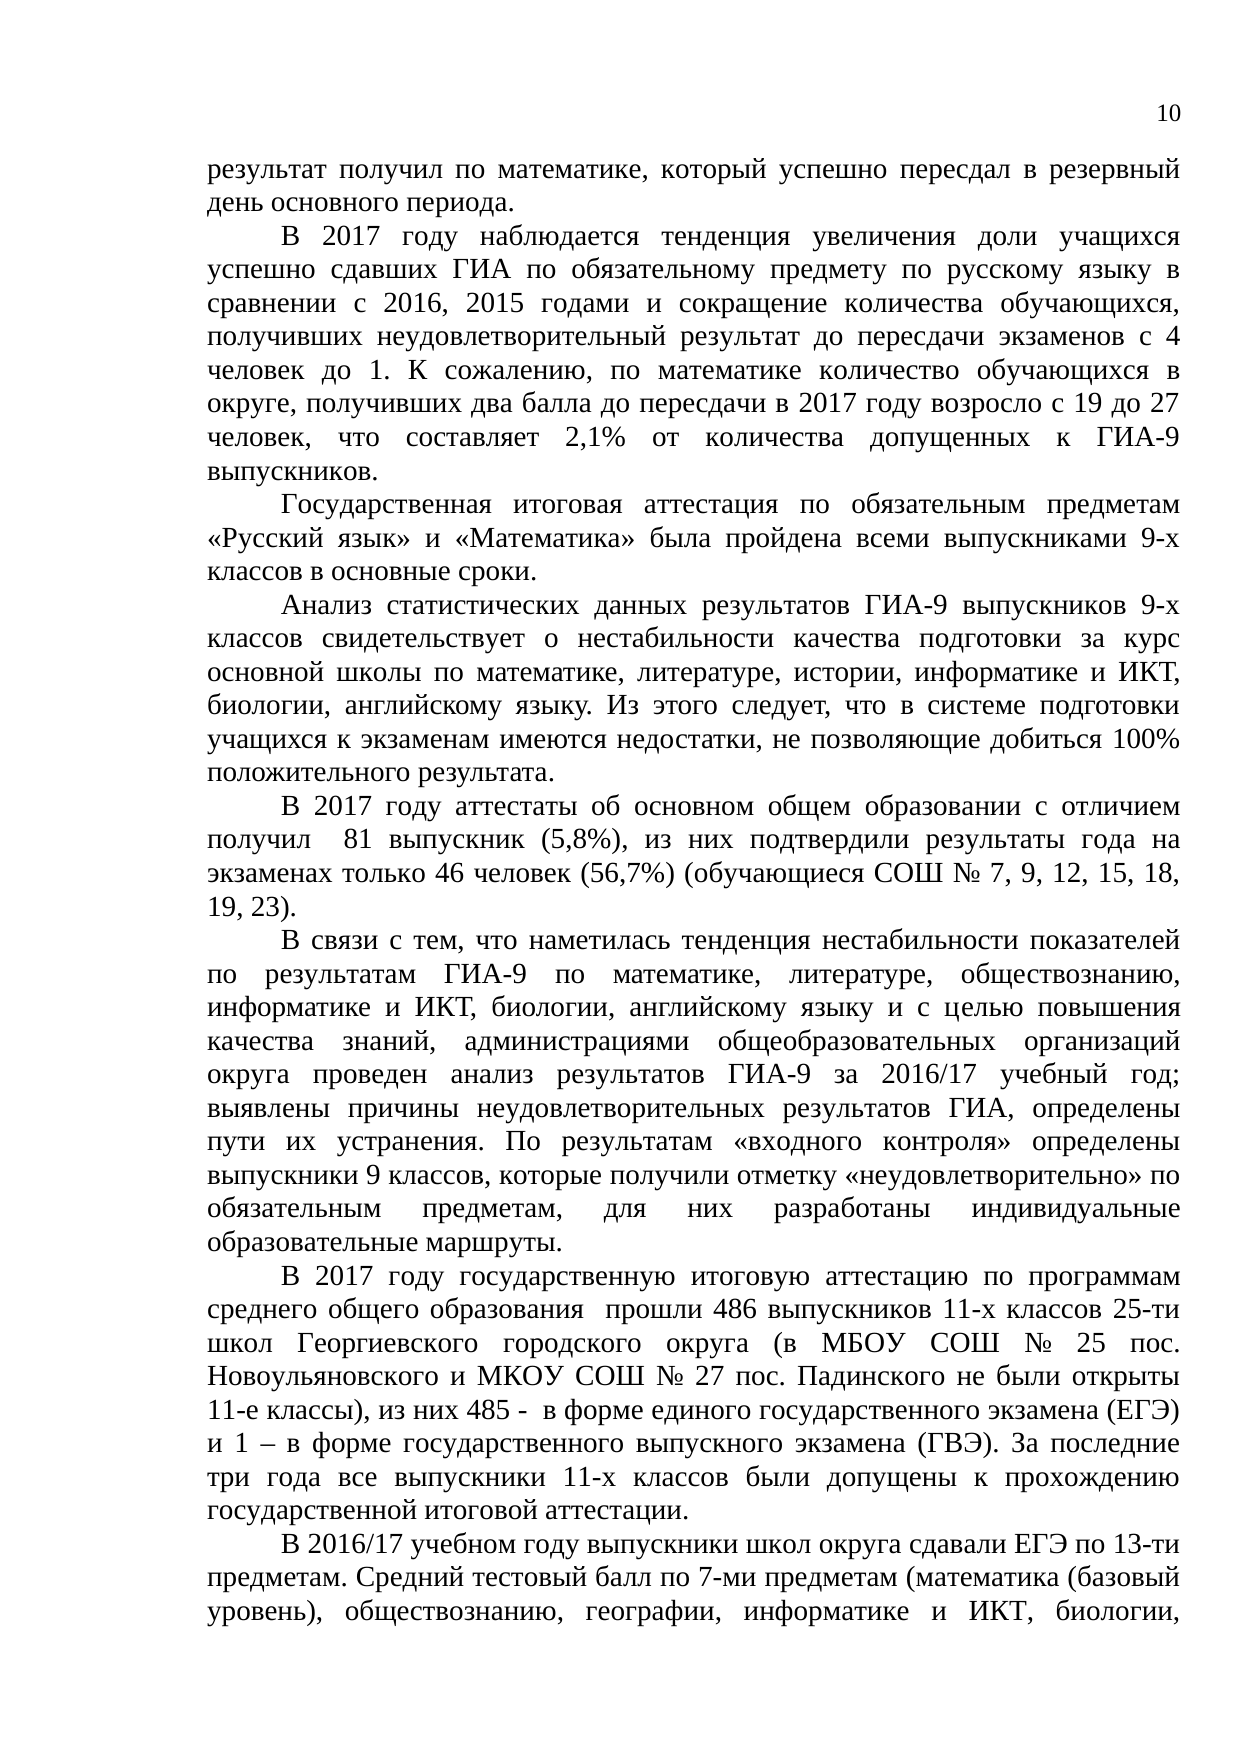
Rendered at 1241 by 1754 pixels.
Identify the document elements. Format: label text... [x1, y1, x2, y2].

text В 2017 году государственную итоговую аттестацию по программам среднего общего образования прошли 486 выпускников 11-х классов 25-ти школ Георгиевского городского округа (в МБОУ СОШ № 25 пос. Новоульяновского и МКОУ СОШ № 27 пос. Падинского не были открыты 11-е классы), из них 485 - в форме единого государственного экзамена (ЕГЭ) и 1 – в форме государственного выпускного экзамена (ГВЭ). За последние три года все выпускники 11-х классов были допущены к прохождению государственной итоговой аттестации. [207, 1258, 1181, 1526]
text В 2017 году наблюдается тенденция увеличения доли учащихся успешно сдавших ГИА по обязательному предмету по русскому языку в сравнении с 2016, 2015 годами и сокращение количества обучающихся, получивших неудовлетворительный результат до пересдачи экзаменов с 4 человек до 1. К сожалению, по математике количество обучающихся в округе, получивших два балла до пересдачи в 2017 году возросло с 19 до 27 человек, что составляет 2,1% от количества допущенных к ГИА-9 выпускников. [207, 218, 1181, 486]
text Государственная итоговая аттестация по обязательным предметам «Русский язык» и «Математика» была пройдена всеми выпускниками 9-х классов в основные сроки. [207, 486, 1181, 587]
text Анализ статистических данных результатов ГИА-9 выпускников 9-х классов свидетельствует о нестабильности качества подготовки за курс основной школы по математике, литературе, истории, информатике и ИКТ, биологии, английскому языку. Из этого следует, что в системе подготовки учащихся к экзаменам имеются недостатки, не позволяющие добиться 100% положительного результата. [207, 587, 1181, 788]
text В 2017 году аттестаты об основном общем образовании с отличием получил 81 выпускник (5,8%), из них подтвердили результаты года на экзаменах только 46 человек (56,7%) (обучающиеся СОШ № 7, 9, 12, 15, 18, 19, 23). [207, 788, 1181, 922]
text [207, 151, 1181, 218]
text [207, 1526, 1181, 1627]
text В связи с тем, что наметилась тенденция нестабильности показателей по результатам ГИА-9 по математике, литературе, обществознанию, информатике и ИКТ, биологии, английскому языку и с целью повышения качества знаний, администрациями общеобразовательных организаций округа проведен анализ результатов ГИА-9 за 2016/17 учебный год; выявлены причины неудовлетворительных результатов ГИА, определены пути их устранения. По результатам «входного контроля» определены выпускники 9 классов, которые получили отметку «неудовлетворительно» по обязательным предметам, для них разработаны индивидуальные образовательные маршруты. [207, 922, 1181, 1258]
